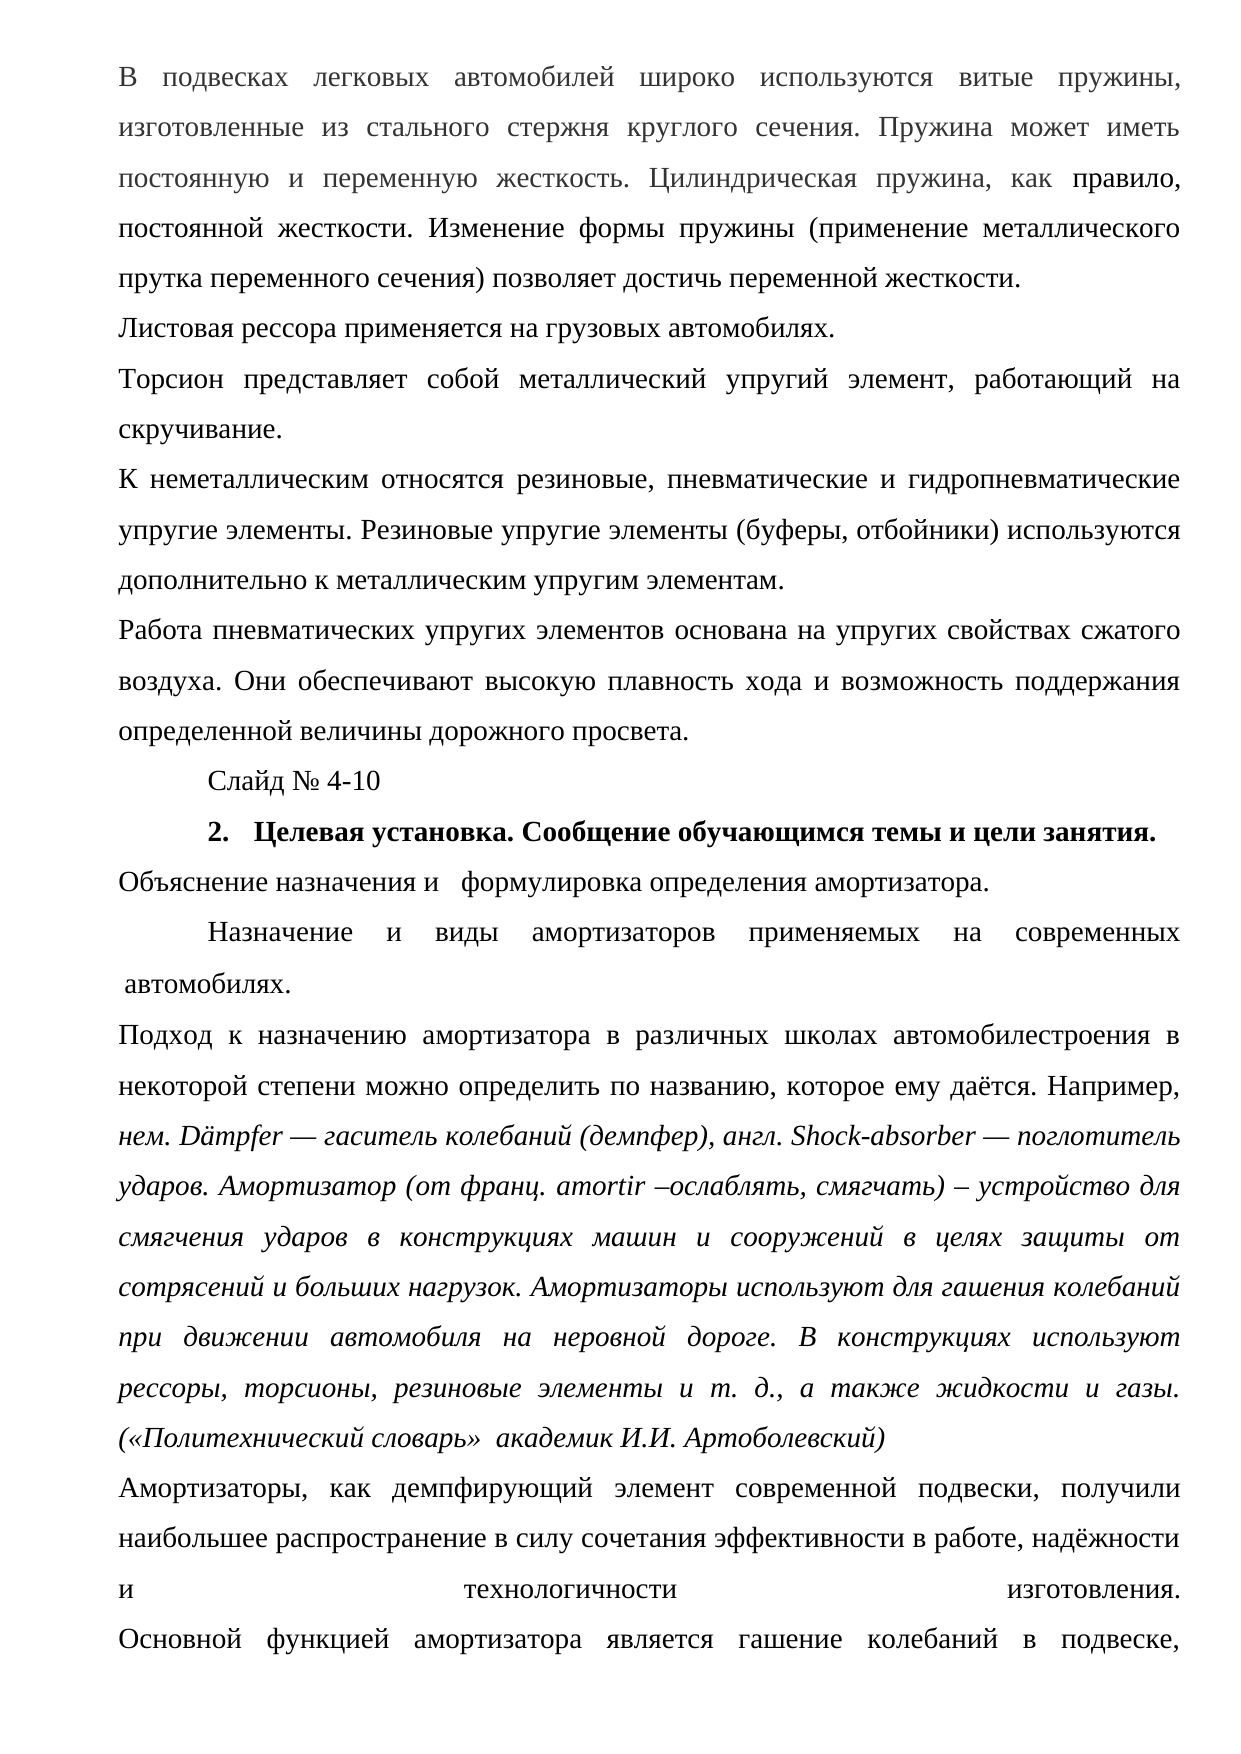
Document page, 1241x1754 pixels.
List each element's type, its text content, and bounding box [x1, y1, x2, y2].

text Объяснение назначения и формулировка определения амортизатора. [118, 864, 1181, 898]
text Назначение и виды амортизаторов применяемых на современных автомобилях. [124, 914, 1181, 1000]
text В подвесках легковых автомобилей широко используются витые пружины, изготовленные из стального стержня круглого сечения. Пружина может иметь постоянную и переменную жесткость. Цилиндрическая пружина, как правило, постоянной жесткости. Изменение формы пружины (применение металлического прутка переменного сечения) позволяет достичь переменной жесткости. [118, 59, 1181, 294]
text Листовая рессора применяется на грузовых автомобилях. [118, 311, 1181, 344]
text К неметаллическим относятся резиновые, пневматические и гидропневматические упругие элементы. Резиновые упругие элементы (буферы, отбойники) используются дополнительно к металлическим упругим элементам. [118, 462, 1181, 596]
list Целевая установка. Сообщение обучающимся темы и цели занятия. [207, 814, 1181, 847]
text Работа пневматических упругих элементов основана на упругих свойствах сжатого воздуха. Они обеспечивают высокую плавность хода и возможность поддержания определенной величины дорожного просвета. [118, 612, 1181, 747]
text Торсион представляет собой металлический упругий элемент, работающий на скручивание. [118, 361, 1181, 445]
text Подход к назначению амортизатора в различных школах автомобилестроения в некоторой степени можно определить по названию, которое ему даётся. Например, нем. Dämpfer — гаситель колебаний (демпфер), англ. Shock-absorber — поглотитель ударов. Амортизатор (от франц. amortir –ослаблять, смягчать) – устройство для смягчения ударов в конструкциях машин и сооружений в целях защиты от сотрясений и больших нагрузок. Амортизаторы используют для гашения колебаний при движении автомобиля на неровной дороге. В конструкциях используют рессоры, торсионы, резиновые элементы и т. д., а также жидкости и газы. («Политехнический словарь» академик И.И. Артоболевский) [118, 1017, 1181, 1453]
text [118, 1470, 1181, 1655]
text Слайд № 4-10 [124, 763, 1181, 797]
